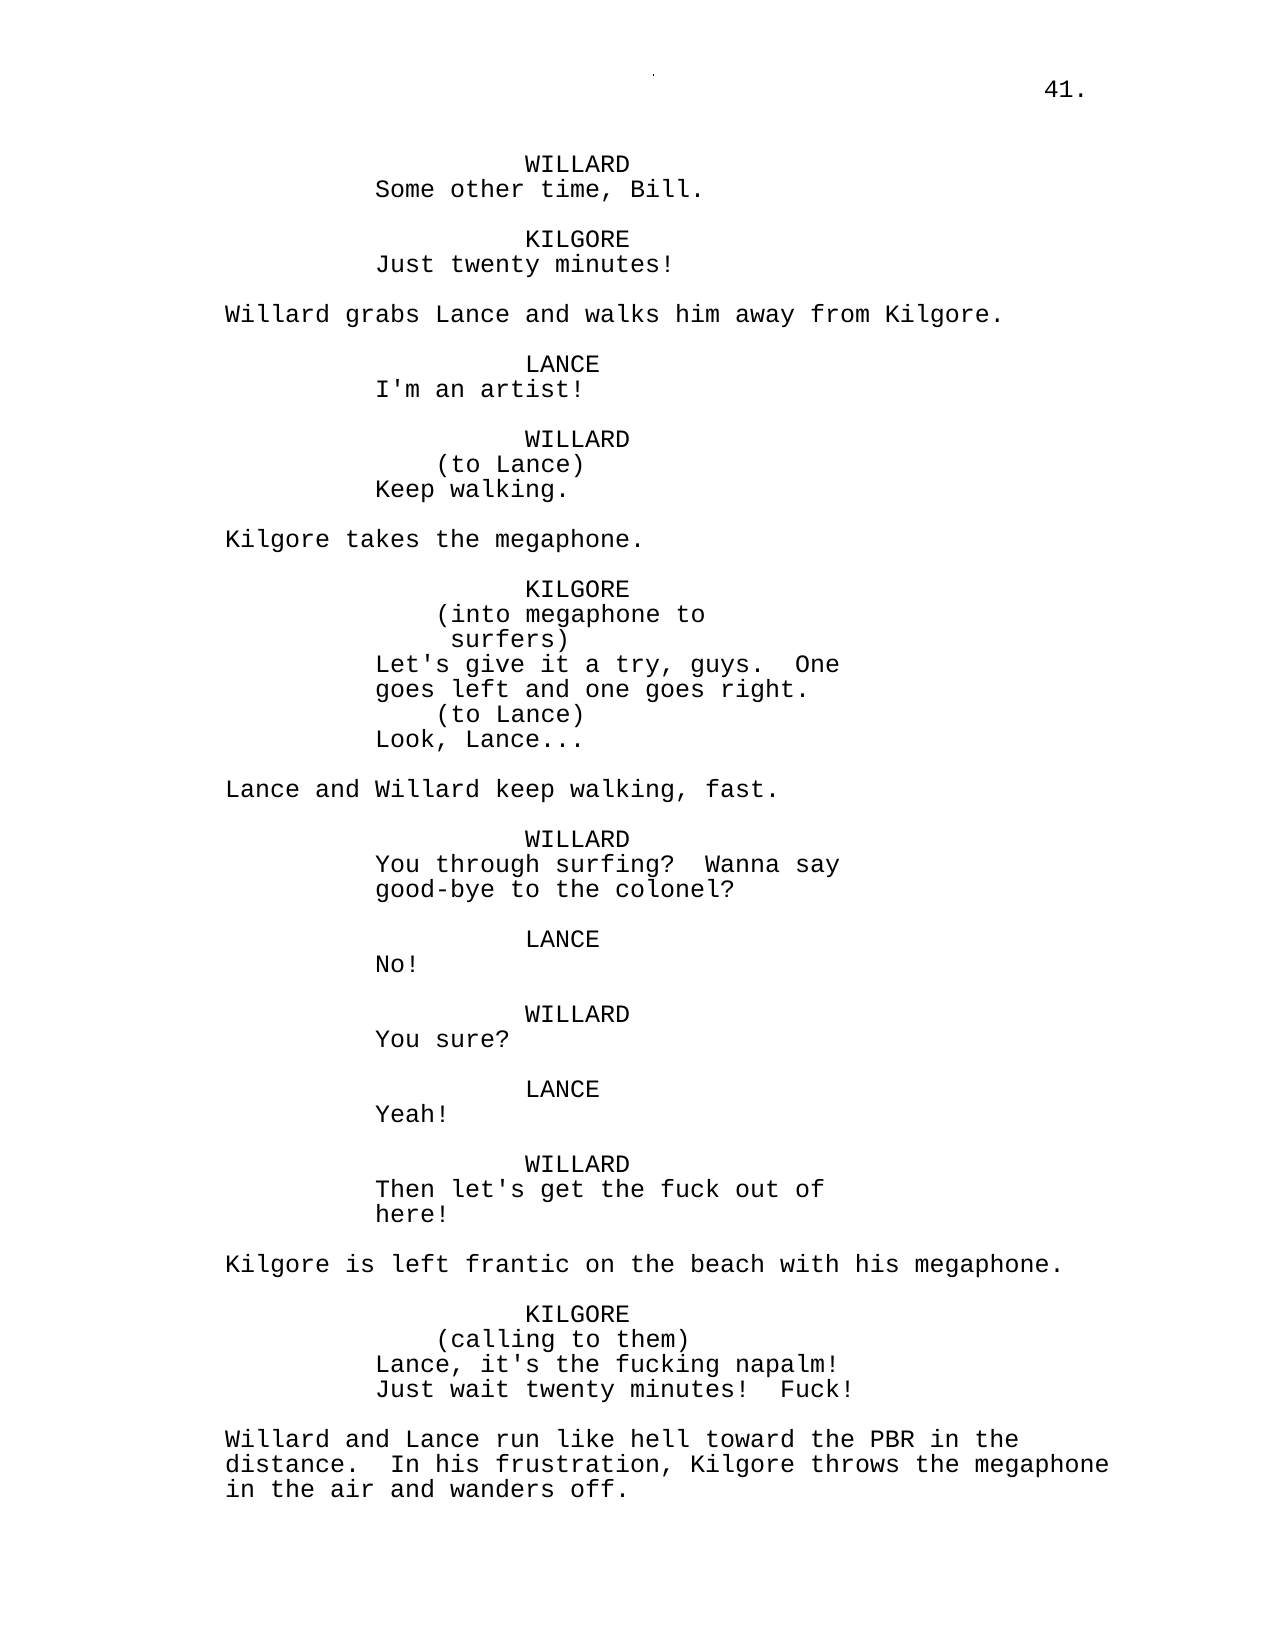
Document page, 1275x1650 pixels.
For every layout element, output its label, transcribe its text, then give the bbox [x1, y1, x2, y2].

text WILLARD [525, 152, 1120, 177]
text I'm an artist! [375, 377, 1120, 402]
text Willard grabs Lance and walks him away from Kilgore. [225, 302, 1120, 327]
text WILLARD [525, 427, 1120, 452]
text Let's give it a try, guys. One [375, 652, 1120, 677]
text goes left and one goes right. [375, 677, 1120, 702]
text KILGORE [525, 1302, 1120, 1327]
text Willard and Lance run like hell toward the PBR in the distance. In his frustration, Kilgore throws the megaphone in the air and wanders off. [225, 1427, 1120, 1502]
text Then let's get the fuck out of [375, 1177, 1120, 1202]
text WILLARD [525, 827, 1120, 852]
text You sure? [375, 1027, 516, 1052]
text Kilgore is left frantic on the beach with his megaphone. [225, 1252, 1120, 1277]
text Keep walking. [375, 477, 1120, 502]
text Kilgore takes the megaphone. [225, 527, 1120, 552]
text Just wait twenty minutes! Fuck! [375, 1377, 1120, 1402]
text here! [375, 1202, 1120, 1227]
text Lance, it's the fucking napalm! [375, 1352, 1120, 1377]
text Some other time, Bill. [375, 177, 1120, 202]
text Look, Lance... [375, 727, 1120, 752]
text (into megaphone to [435, 602, 1120, 627]
text Just twenty minutes! [375, 252, 1120, 277]
text (calling to them) [435, 1327, 1120, 1352]
text KILGORE [525, 577, 1120, 602]
text WILLARD [525, 1002, 1120, 1027]
text No! [375, 952, 516, 977]
text LANCE [525, 1077, 1120, 1102]
text (to Lance) [435, 702, 1120, 727]
text Lance and Willard keep walking, fast. [225, 777, 1120, 802]
text good-bye to the colonel? [375, 877, 1120, 902]
text Yeah! [375, 1102, 516, 1127]
text 41. [1044, 77, 1120, 102]
text KILGORE [525, 227, 1120, 252]
text LANCE [525, 352, 1120, 377]
text surfers) [450, 627, 1120, 652]
text LANCE [525, 927, 1120, 952]
text WILLARD [525, 1152, 1120, 1177]
text (to Lance) [435, 452, 1120, 477]
text You through surfing? Wanna say [375, 852, 1120, 877]
